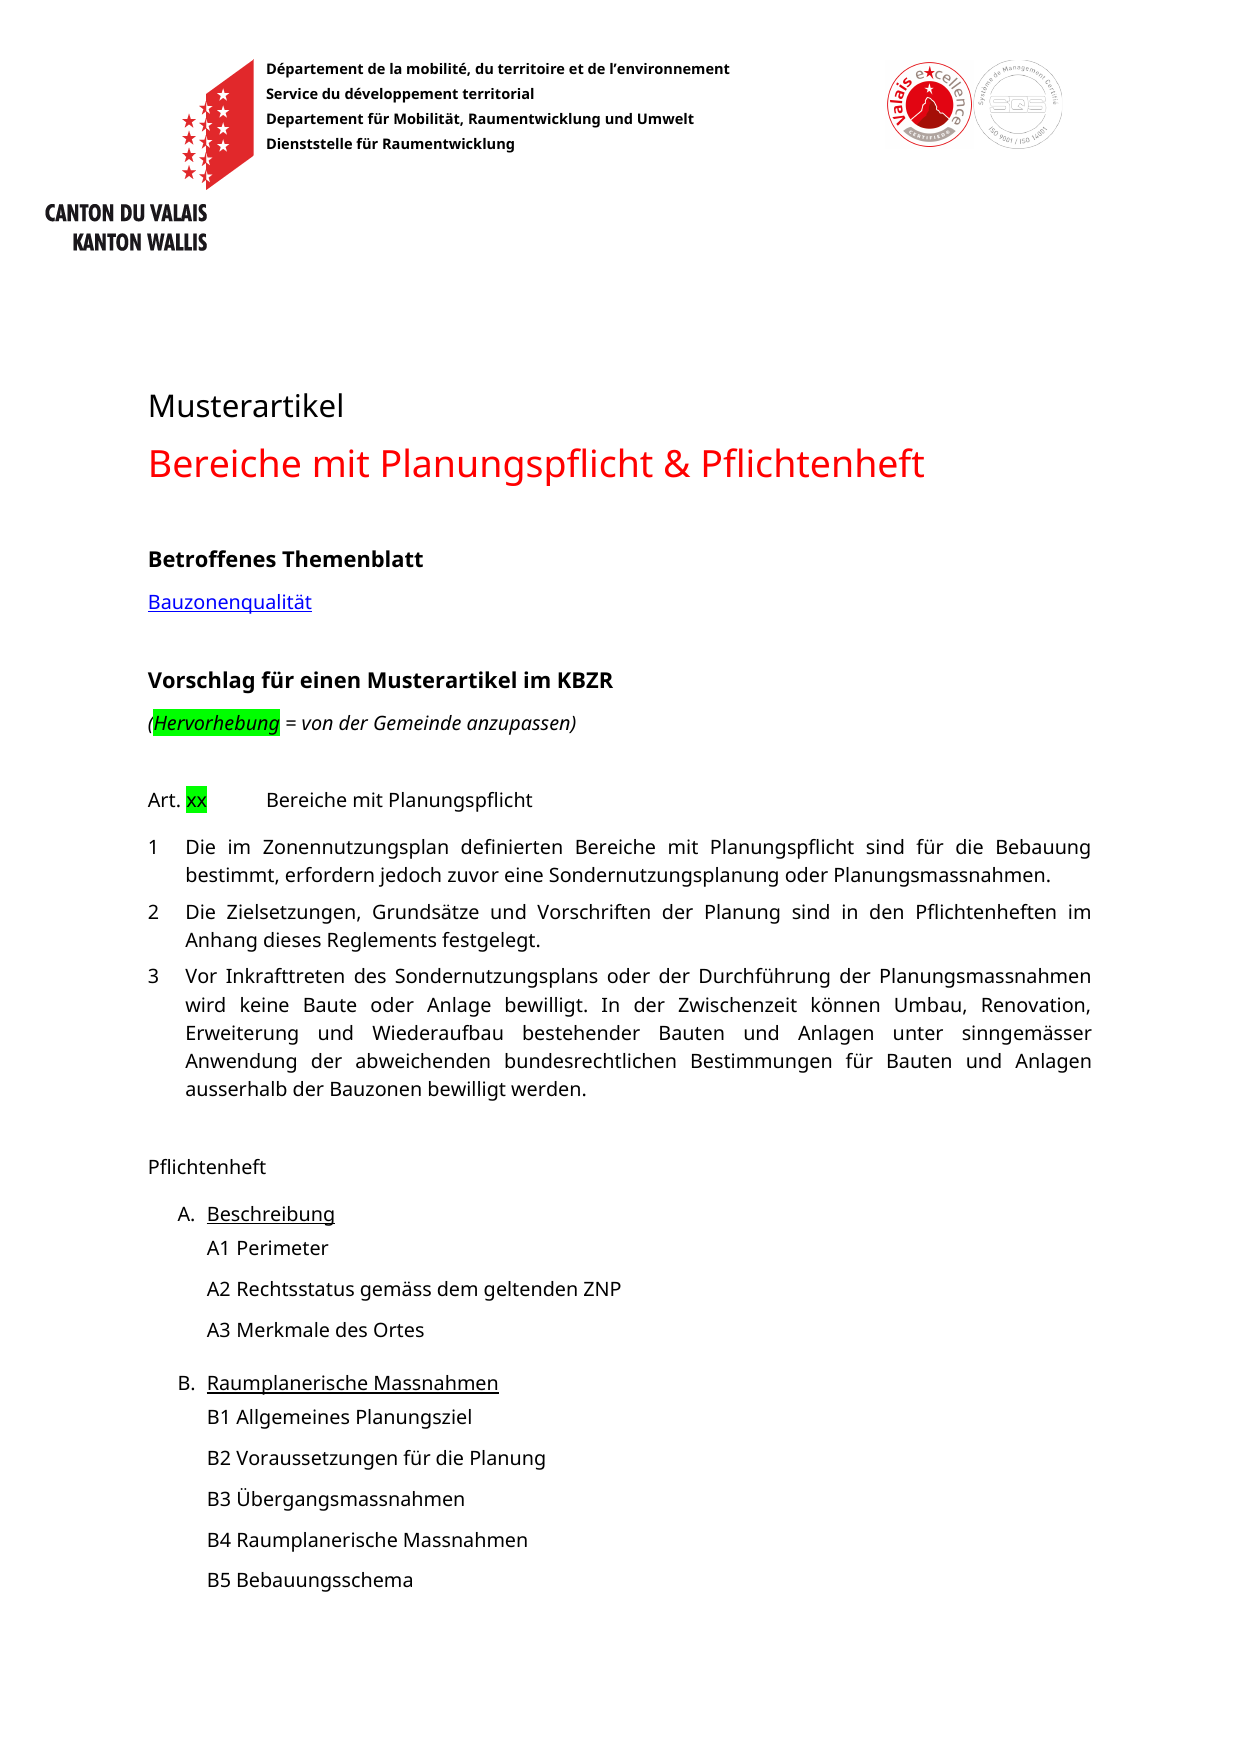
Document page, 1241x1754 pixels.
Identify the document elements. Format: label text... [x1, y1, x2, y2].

list B4 Raumplanerische Massnahmen [207, 1526, 1093, 1553]
picture [35, 59, 254, 251]
text Bauzonenqualität [148, 588, 1093, 615]
list B1 Allgemeines Planungsziel [207, 1404, 1093, 1431]
list B3 Übergangsmassnahmen [207, 1485, 1093, 1512]
list B2 Voraussetzungen für die Planung [207, 1444, 1093, 1471]
list B5 Bebauungsschema [207, 1567, 1093, 1593]
text Art. xx Bereiche mit Planungspflicht [207, 786, 1093, 813]
text Vor Inkrafttreten des Sondernutzungsplans oder der Durchführung der Planungsmassnahmen wird keine Baute oder Anlage bewilligt. In der Zwischenzeit können Umbau, Renovation, Erweiterung und Wiederaufbau bestehender Bauten und Anlagen unter sinngemässer Anwendung der abweichenden bundesrechtlichen Bestimmungen für Bauten und Anlagen ausserhalb der Bauzonen bewilligt werden. [148, 963, 1093, 1103]
list A1 Perimeter [207, 1234, 1093, 1261]
text Vorschlag für einen Musterartikel im KBZR [148, 665, 1093, 695]
text Pflichtenheft [148, 1153, 1093, 1180]
text Bereiche mit Planungspflicht & Pflichtenheft [148, 437, 1093, 488]
text Die im Zonennutzungsplan definierten Bereiche mit Planungspflicht sind für die Bebauung bestimmt, erfordern jedoch zuvor eine Sondernutzungsplanung oder Planungsmassnahmen. [148, 833, 1093, 888]
list A3 Merkmale des Ortes [207, 1316, 1093, 1343]
text Musterartikel [148, 384, 1093, 427]
picture [885, 60, 974, 149]
list Beschreibung [177, 1200, 1093, 1227]
text (Hervorhebung = von der Gemeinde anzupassen) [280, 709, 1093, 736]
list A2 Rechtsstatus gemäss dem geltenden ZNP [207, 1275, 1093, 1302]
list Raumplanerische Massnahmen [177, 1369, 1093, 1396]
text Betroffenes Themenblatt [148, 544, 1093, 574]
text Die Zielsetzungen, Grundsätze und Vorschriften der Planung sind in den Pflichtenheften im Anhang dieses Reglements festgelegt. [148, 898, 1093, 953]
